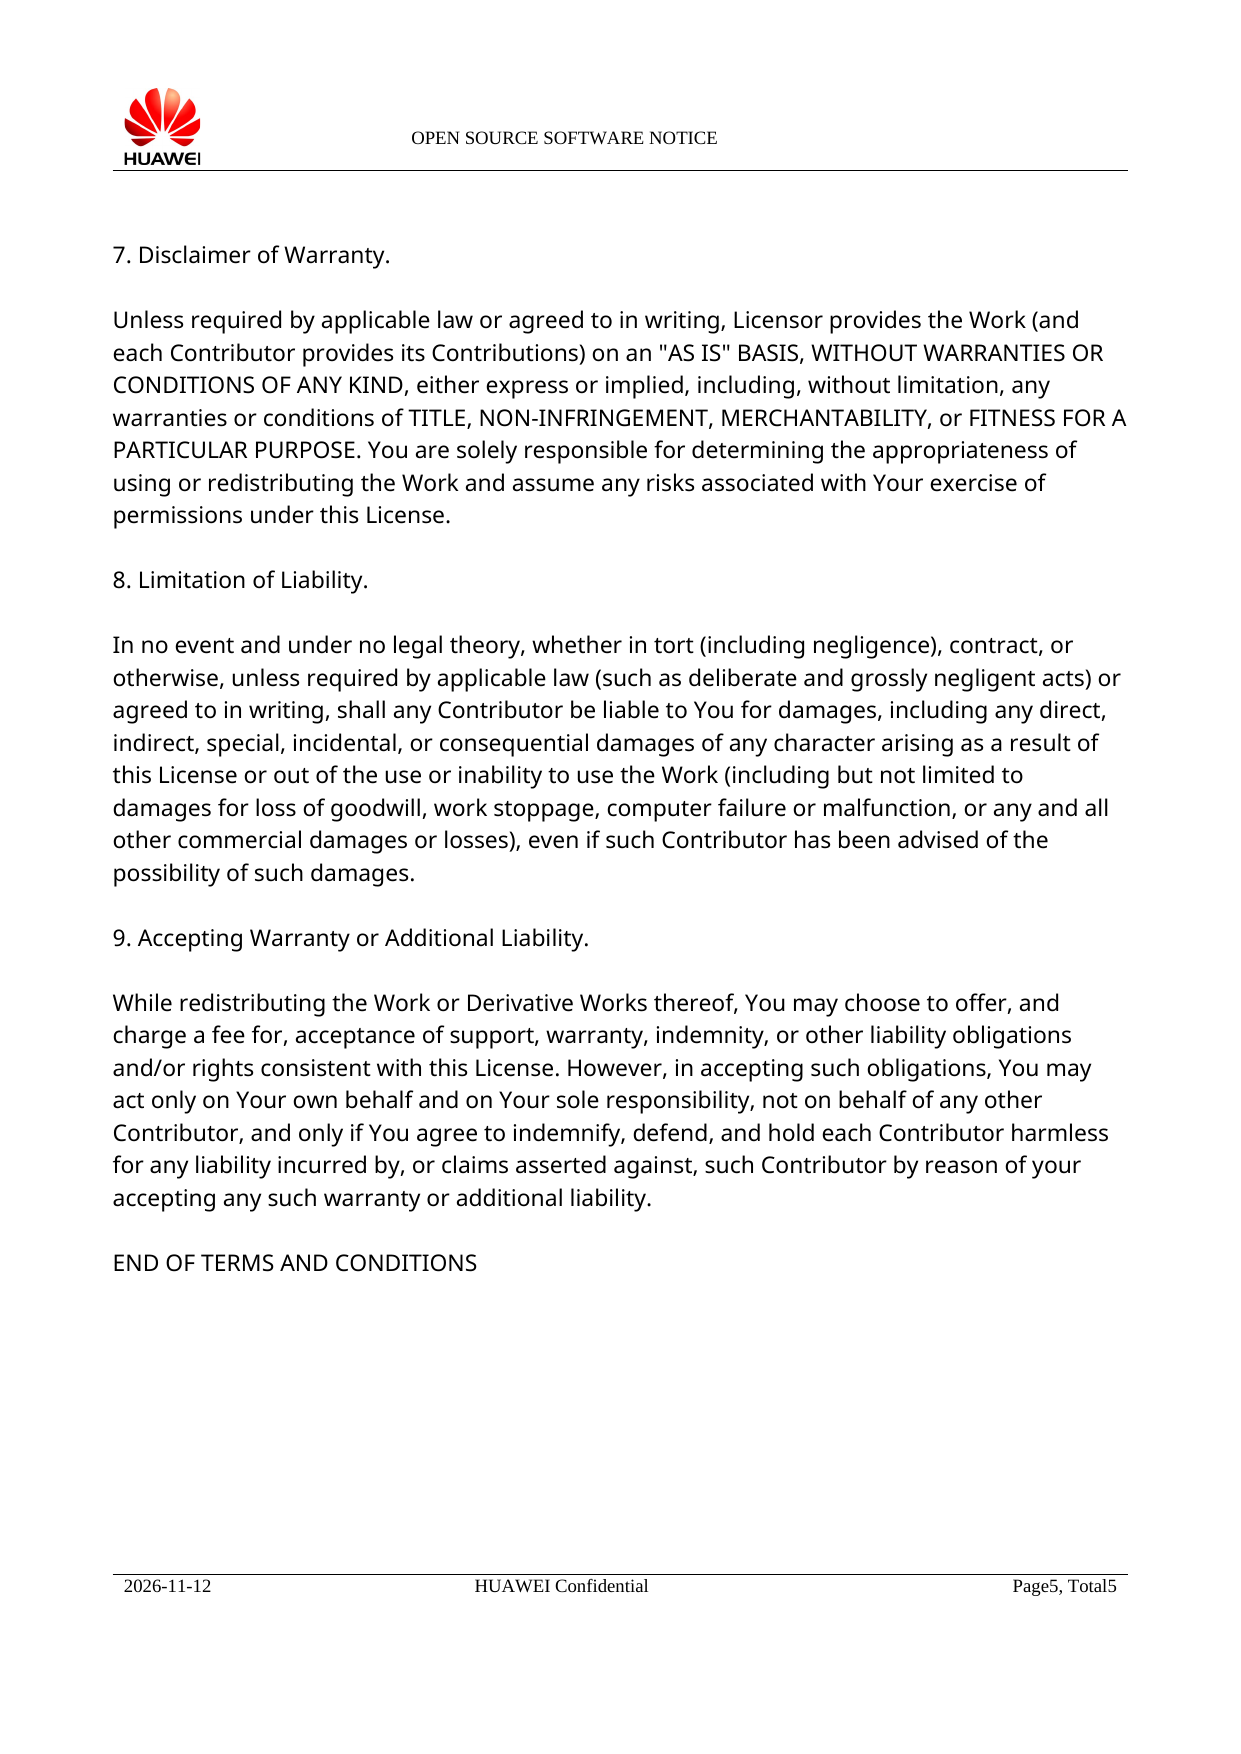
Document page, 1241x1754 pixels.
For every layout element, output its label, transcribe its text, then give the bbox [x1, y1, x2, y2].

text 8. Limitation of Liability. [112, 564, 1128, 596]
text 9. Accepting Warranty or Additional Liability. [112, 921, 1128, 954]
text 7. Disclaimer of Warranty. [112, 239, 1128, 271]
text In no event and under no legal theory, whether in tort (including negligence), contract, or otherwise, unless required by applicable law (such as deliberate and grossly negligent acts) or agreed to in writing, shall any Contributor be liable to You for damages, including any direct, indirect, special, incidental, or consequential damages of any character arising as a result of this License or out of the use or inability to use the Work (including but not limited to damages for loss of goodwill, work stoppage, computer failure or malfunction, or any and all other commercial damages or losses), even if such Contributor has been advised of the possibility of such damages. [112, 629, 1128, 889]
text END OF TERMS AND CONDITIONS [112, 1246, 1128, 1279]
text Unless required by applicable law or agreed to in writing, Licensor provides the Work (and each Contributor provides its Contributions) on an "AS IS" BASIS, WITHOUT WARRANTIES OR CONDITIONS OF ANY KIND, either express or implied, including, without limitation, any warranties or conditions of TITLE, NON-INFRINGEMENT, MERCHANTABILITY, or FITNESS FOR A PARTICULAR PURPOSE. You are solely responsible for determining the appropriateness of using or redistributing the Work and assume any risks associated with Your exercise of permissions under this License. [112, 304, 1128, 531]
picture [124, 88, 201, 165]
text While redistributing the Work or Derivative Works thereof, You may choose to offer, and charge a fee for, acceptance of support, warranty, indemnity, or other liability obligations and/or rights consistent with this License. However, in accepting such obligations, You may act only on Your own behalf and on Your sole responsibility, not on behalf of any other Contributor, and only if You agree to indemnify, defend, and hold each Contributor harmless for any liability incurred by, or claims asserted against, such Contributor by reason of your accepting any such warranty or additional liability. [112, 986, 1128, 1214]
